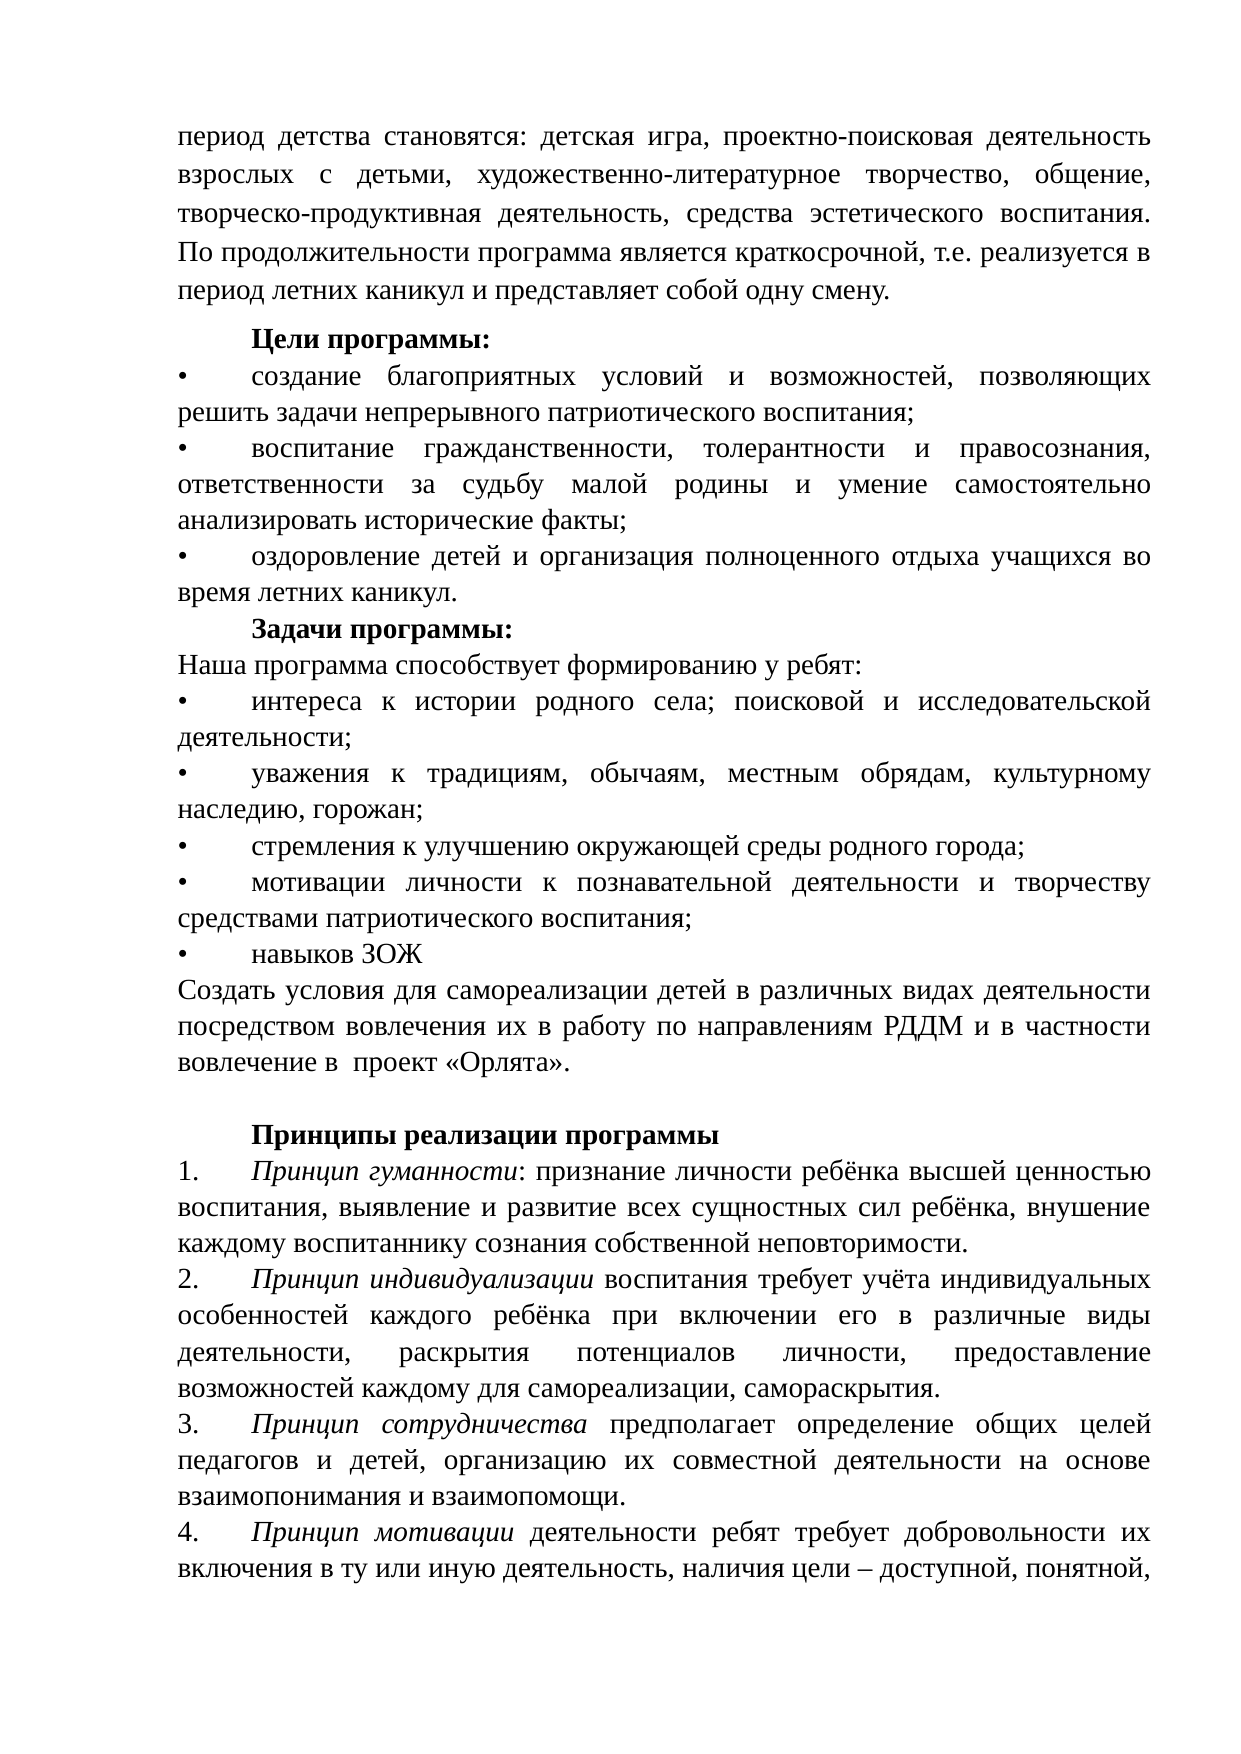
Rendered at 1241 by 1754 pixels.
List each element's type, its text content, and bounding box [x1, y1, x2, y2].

text 3. Принцип сотрудничества предполагает определение общих целей педагогов и детей, организацию их совместной деятельности на основе взаимопонимания и взаимопомощи. [177, 1406, 1152, 1512]
text Цели программы: [177, 322, 1152, 355]
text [177, 1514, 1152, 1584]
text • воспитание гражданственности, толерантности и правосознания, ответственности за судьбу малой родины и умение самостоятельно анализировать исторические факты; [177, 430, 1152, 536]
text Принципы реализации программы [177, 1117, 1152, 1150]
text • интереса к истории родного села; поисковой и исследовательской деятельности; [177, 683, 1152, 753]
text • уважения к традициям, обычаям, местным обрядам, культурному наследию, горожан; [177, 755, 1152, 825]
text • оздоровление детей и организация полноценного отдыха учащихся во время летних каникул. [177, 538, 1152, 608]
text • стремления к улучшению окружающей среды родного города; [177, 828, 1152, 861]
text 1. Принцип гуманности: признание личности ребёнка высшей ценностью воспитания, выявление и развитие всех сущностных сил ребёнка, внушение каждому воспитаннику сознания собственной неповторимости. [177, 1153, 1152, 1259]
text • создание благоприятных условий и возможностей, позволяющих решить задачи непрерывного патриотического воспитания; [177, 358, 1152, 427]
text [177, 118, 1152, 306]
text Задачи программы: [177, 611, 1152, 644]
text • мотивации личности к познавательной деятельности и творчеству средствами патриотического воспитания; [177, 864, 1152, 933]
text 2. Принцип индивидуализации воспитания требует учёта индивидуальных особенностей каждого ребёнка при включении его в различные виды деятельности, раскрытия потенциалов личности, предоставление возможностей каждому для самореализации, самораскрытия. [177, 1261, 1152, 1403]
text Создать условия для самореализации детей в различных видах деятельности посредством вовлечения их в работу по направлениям РДДМ и в частности вовлечение в проект «Орлята». [177, 972, 1152, 1078]
text • навыков ЗОЖ [177, 936, 1152, 969]
text Наша программа способствует формированию у ребят: [177, 647, 1152, 680]
